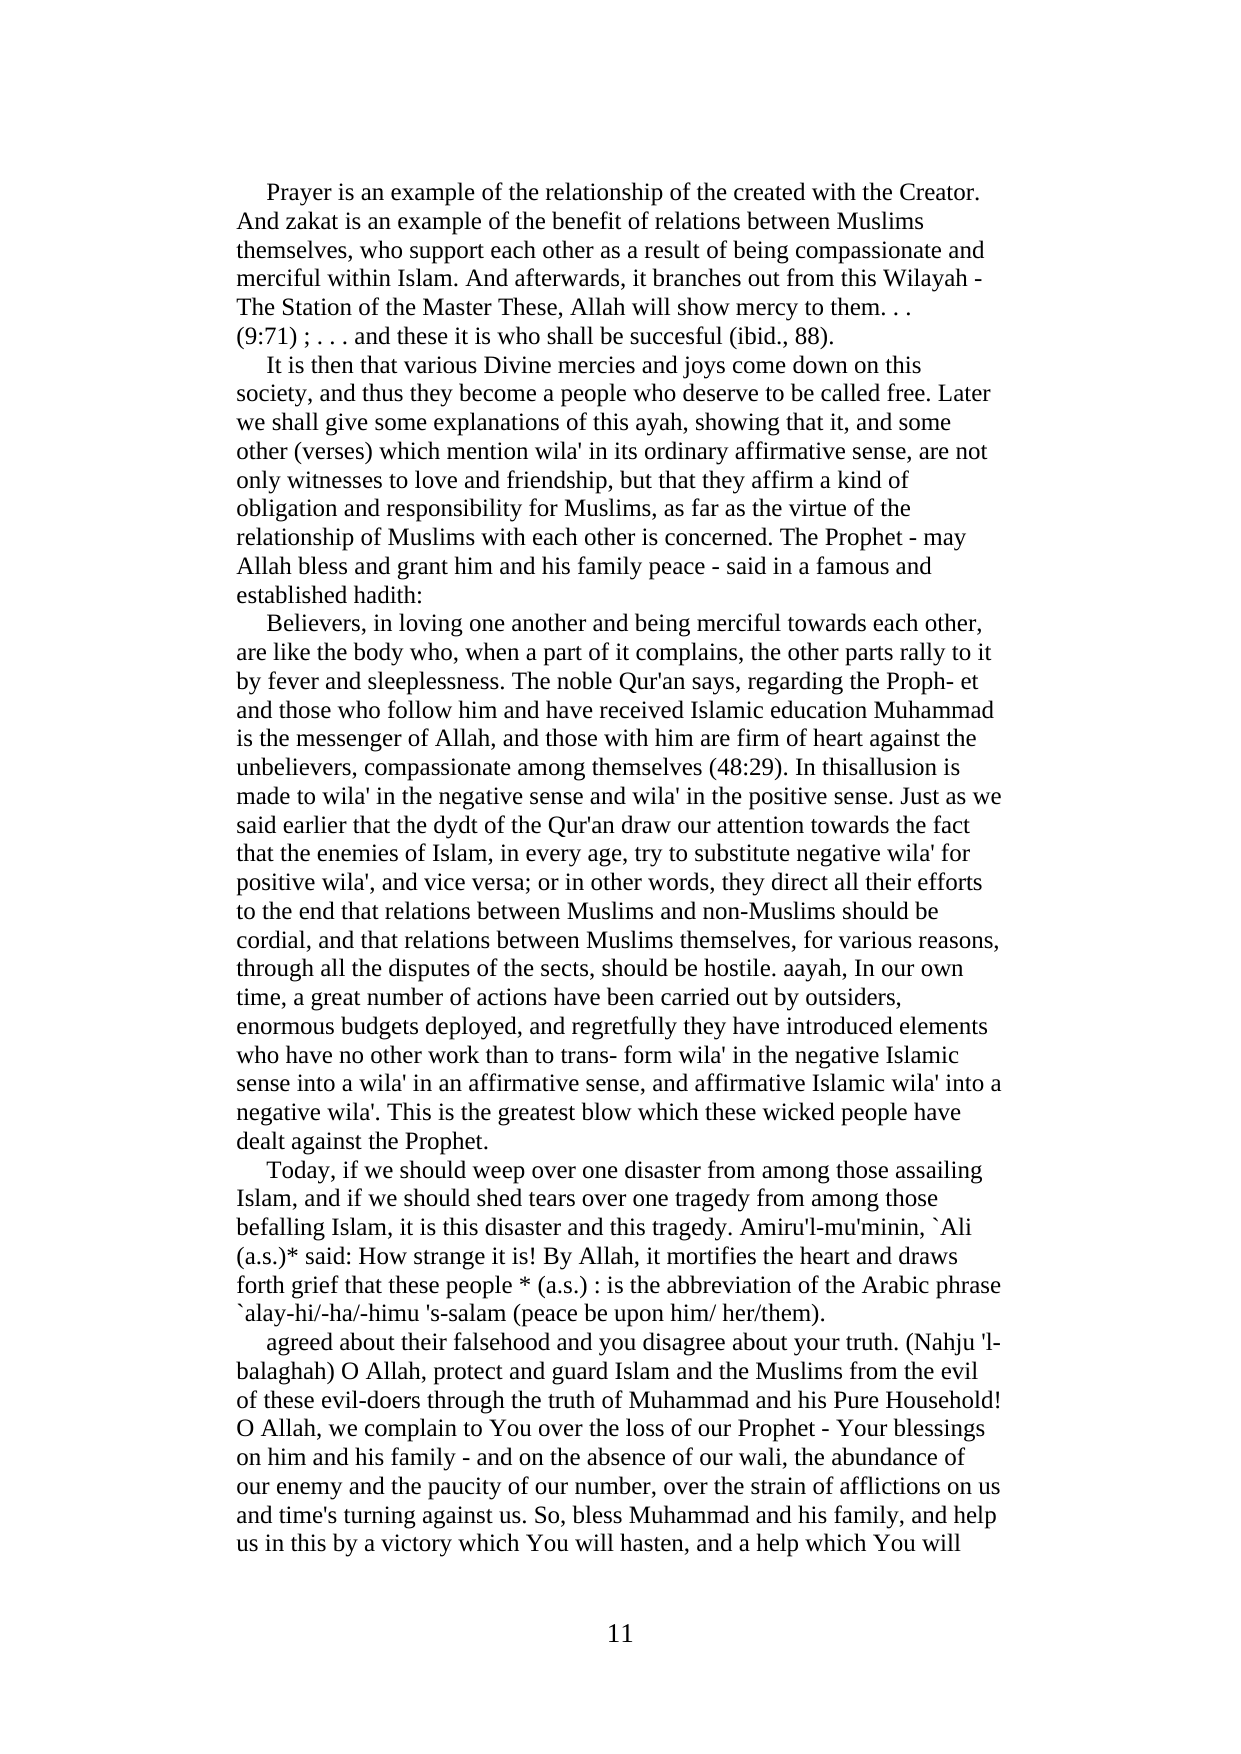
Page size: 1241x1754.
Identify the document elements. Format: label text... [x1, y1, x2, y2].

text It is then that various Divine mercies and joys come down on this society, and thus they become a people who deserve to be called free. Later we shall give some explanations of this ayah, showing that it, and some other (verses) which mention wila' in its ordinary affirmative sense, are not only witnesses to love and friendship, but that they affirm a kind of obligation and responsibility for Muslims, as far as the virtue of the relationship of Muslims with each other is concerned. The Prophet - may Allah bless and grant him and his family peace - said in a famous and established hadith: [236, 350, 1004, 608]
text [236, 1327, 1004, 1557]
text Today, if we should weep over one disaster from among those assailing Islam, and if we should shed tears over one tragedy from among those befalling Islam, it is this disaster and this tragedy. Amiru'l-mu'minin, `Ali (a.s.)* said: How strange it is! By Allah, it mortifies the heart and draws forth grief that these people * (a.s.) : is the abbreviation of the Arabic phrase `alay-hi/-ha/-himu 's-salam (peace be upon him/ her/them). [236, 1155, 1004, 1327]
text Believers, in loving one another and being merciful towards each other, are like the body who, when a part of it complains, the other parts rally to it by fever and sleeplessness. The noble Qur'an says, regarding the Proph- et and those who follow him and have received Islamic education Muhammad is the messenger of Allah, and those with him are firm of heart against the unbelievers, compassionate among themselves (48:29). In thisallusion is made to wila' in the negative sense and wila' in the positive sense. Just as we said earlier that the dydt of the Qur'an draw our attention towards the fact that the enemies of Islam, in every age, try to substitute negative wila' for positive wila', and vice versa; or in other words, they direct all their efforts to the end that relations between Muslims and non-Muslims should be cordial, and that relations between Muslims themselves, for various reasons, through all the disputes of the sects, should be hostile. aayah, In our own time, a great number of actions have been carried out by outsiders, enormous budgets deployed, and regretfully they have introduced elements who have no other work than to trans- form wila' in the negative Islamic sense into a wila' in an affirmative sense, and affirmative Islamic wila' into a negative wila'. This is the greatest blow which these wicked people have dealt against the Prophet. [236, 608, 1004, 1155]
text Prayer is an example of the relationship of the created with the Creator. And zakat is an example of the benefit of relations between Muslims themselves, who support each other as a result of being compassionate and merciful within Islam. And afterwards, it branches out from this Wilayah - The Station of the Master These, Allah will show mercy to them. . . (9:71) ; . . . and these it is who shall be succesful (ibid., 88). [236, 177, 1004, 350]
